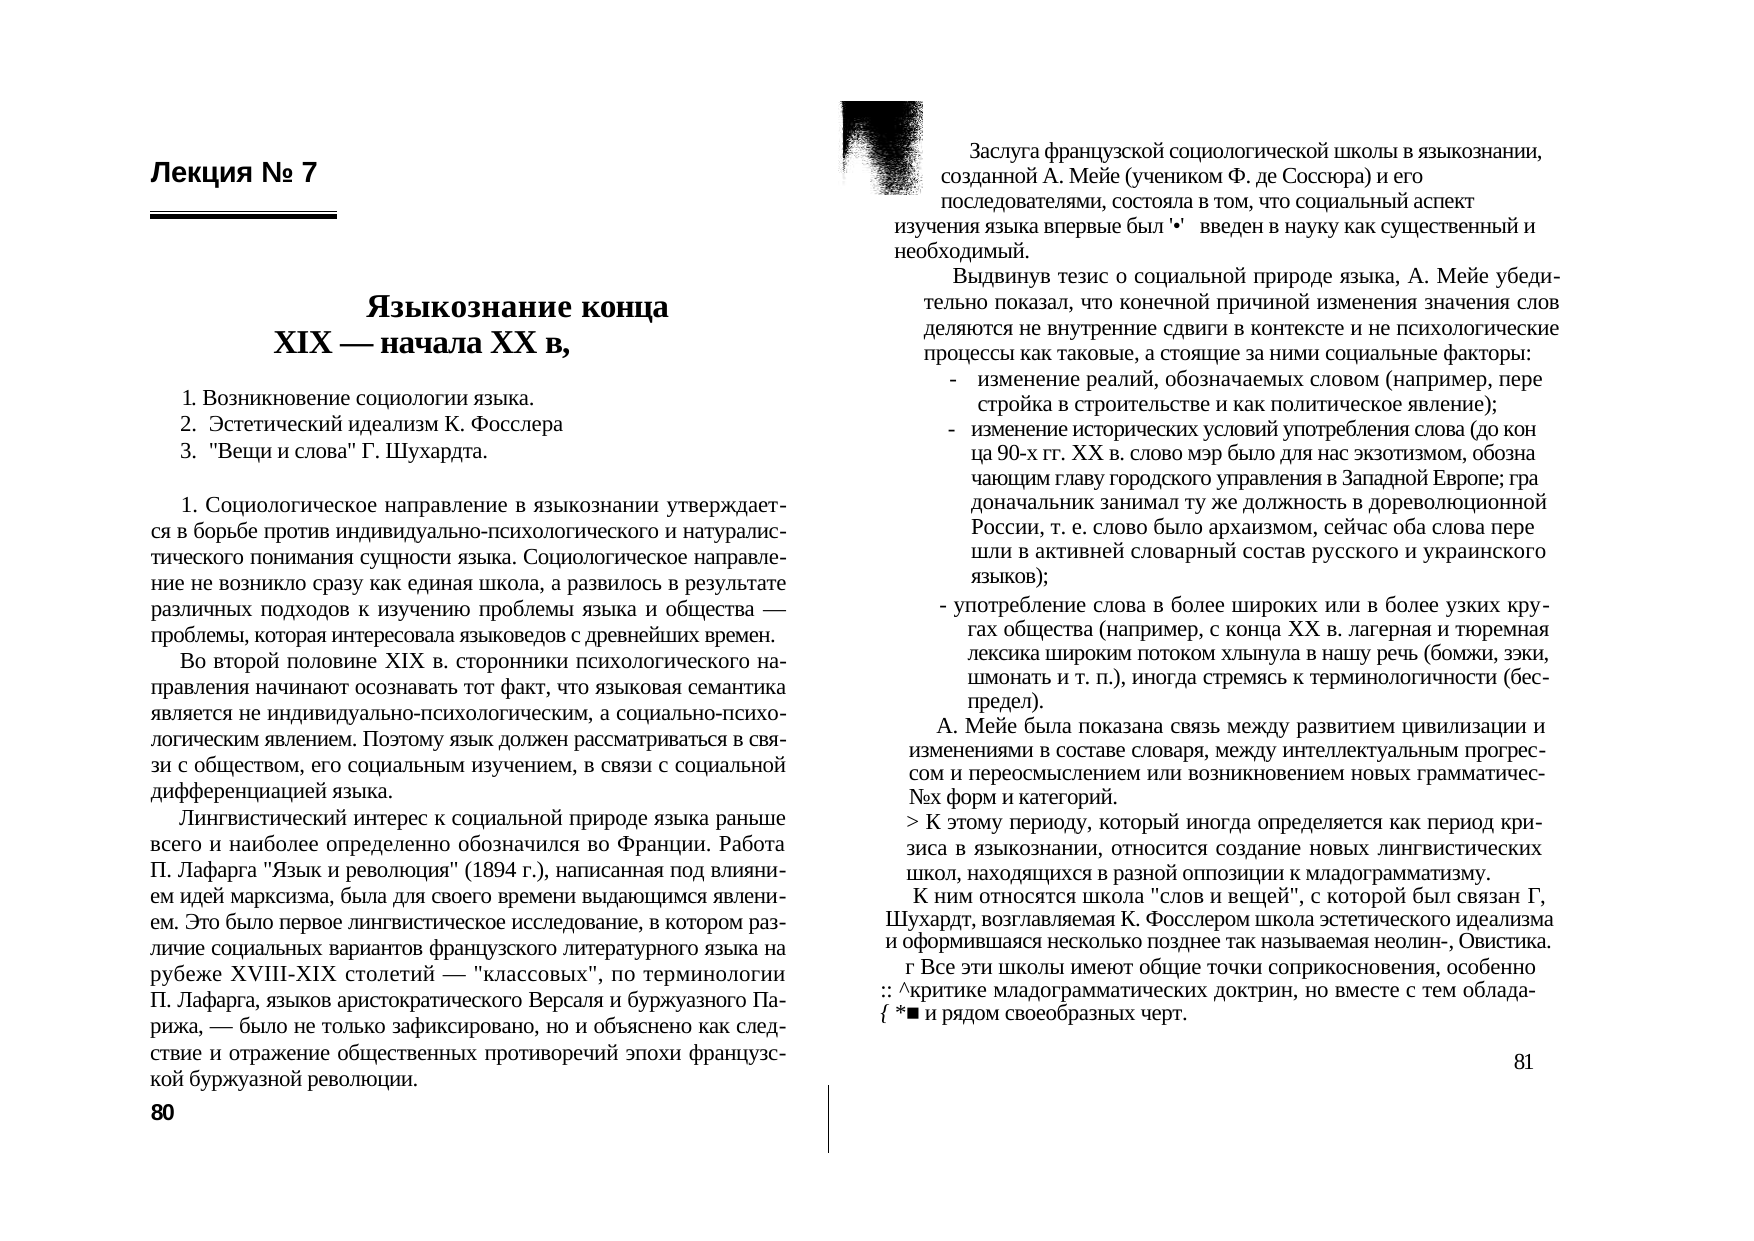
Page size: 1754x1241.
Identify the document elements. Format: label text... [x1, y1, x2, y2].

list Эстетический идеализм К. Фосслера [180, 411, 787, 437]
text > К этому периоду, который иногда определяется как период кризиса в языкознании, относится создание новых лингвистических школ, находящихся в разной оппозиции к младограмматизму. [906, 809, 1542, 886]
text 81 [1514, 1048, 1564, 1074]
text 1. Возникновение социологии языка. [181, 384, 787, 411]
text - употребление слова в более широких или в более узких кругах общества (например, с конца XX в. лагерная и тюремная лексика широким потоком хлынула в нашу речь (бомжи, зэки, шмонать и т. п.), иногда стремясь к терминологичности (беспредел). [939, 593, 1549, 713]
text Выдвинув тезис о социальной природе языка, А. Мейе убедительно показал, что конечной причиной изменения значения слов деляются не внутренние сдвиги в контексте и не психологические процессы как таковые, а стоящие за ними социальные факторы: [924, 263, 1560, 366]
text - изменение исторических условий употребления слова (до кон ца 90-х гг. XX в. слово мэр было для нас экзотизмом, обозна чающим главу городского управления в Западной Европе; гра доначальник занимал ту же должность в дореволюционной России, т. е. слово было архаизмом, сейчас оба слова пере шли в активней словарный состав русского и украинского языков); [948, 417, 1564, 588]
text Лингвистический интерес к социальной природе языка раньше всего и наиболее определенно обозначился во Франции. Работа П. Лафарга "Язык и революция" (1894 г.), написанная под влиянием идей марксизма, была для своего времени выдающимся явлением. Это было первое лингвистическое исследование, в котором различие социальных вариантов французского литературного языка на рубеже XVIII-XIX столетий — "классовых", по терминологии П. Лафарга, языков аристократического Версаля и буржуазного Парижа, — было не только зафиксировано, но и объяснено как следствие и отражение общественных противоречий эпохи французской буржуазной революции. [150, 805, 786, 1091]
text Языкознание конца XIX — начала XX в, [273, 289, 719, 361]
picture [838, 101, 923, 195]
text Лекция № 7 [151, 155, 787, 189]
text Во второй половине XIX в. сторонники психологического направления начинают осознавать тот факт, что языковая семантика является не индивидуально-психологическим, а социально-психологическим явлением. Поэтому язык должен рассматриваться в связи с обществом, его социальным изучением, в связи с социальной дифференциацией языка. [151, 647, 787, 804]
text г Все эти школы имеют общие точки соприкосновения, особенно :: ^критике младограмматических доктрин, но вместе с тем облада-{ *■ и рядом своеобразных черт. [880, 956, 1536, 1025]
text - изменение реалий, обозначаемых словом (например, пере стройка в строительстве и как политическое явление); [949, 366, 1564, 417]
text А. Мейе была показана связь между развитием цивилизации и изменениями в составе словаря, между интеллектуальным прогрессом и переосмыслением или возникновением новых грамматичес-№х форм и категорий. [909, 715, 1546, 809]
text 80 [151, 1099, 787, 1126]
text К ним относятся школа "слов и вещей", с которой был связан Г, Шухардт, возглавляемая К. Фосслером школа эстетического идеализма и оформившаяся несколько позднее так называемая неолин-, Овистика. [885, 886, 1564, 953]
text Заслуга французской социологической школы в языкознании, созданной А. Мейе (учеником Ф. де Соссюра) и его последователями, состояла в том, что социальный аспект изучения языка впервые был '•' введен в науку как существенный и необходимый. [894, 138, 1564, 263]
text 1. Социологическое направление в языкознании утверждается в борьбе против индивидуально-психологического и натуралистического понимания сущности языка. Социологическое направление не возникло сразу как единая школа, а развилось в результате различных подходов к изучению проблемы языка и общества — проблемы, которая интересовала языковедов с древнейших времен. [151, 491, 787, 647]
list "Вещи и слова" Г. Шухардта. [180, 437, 787, 464]
